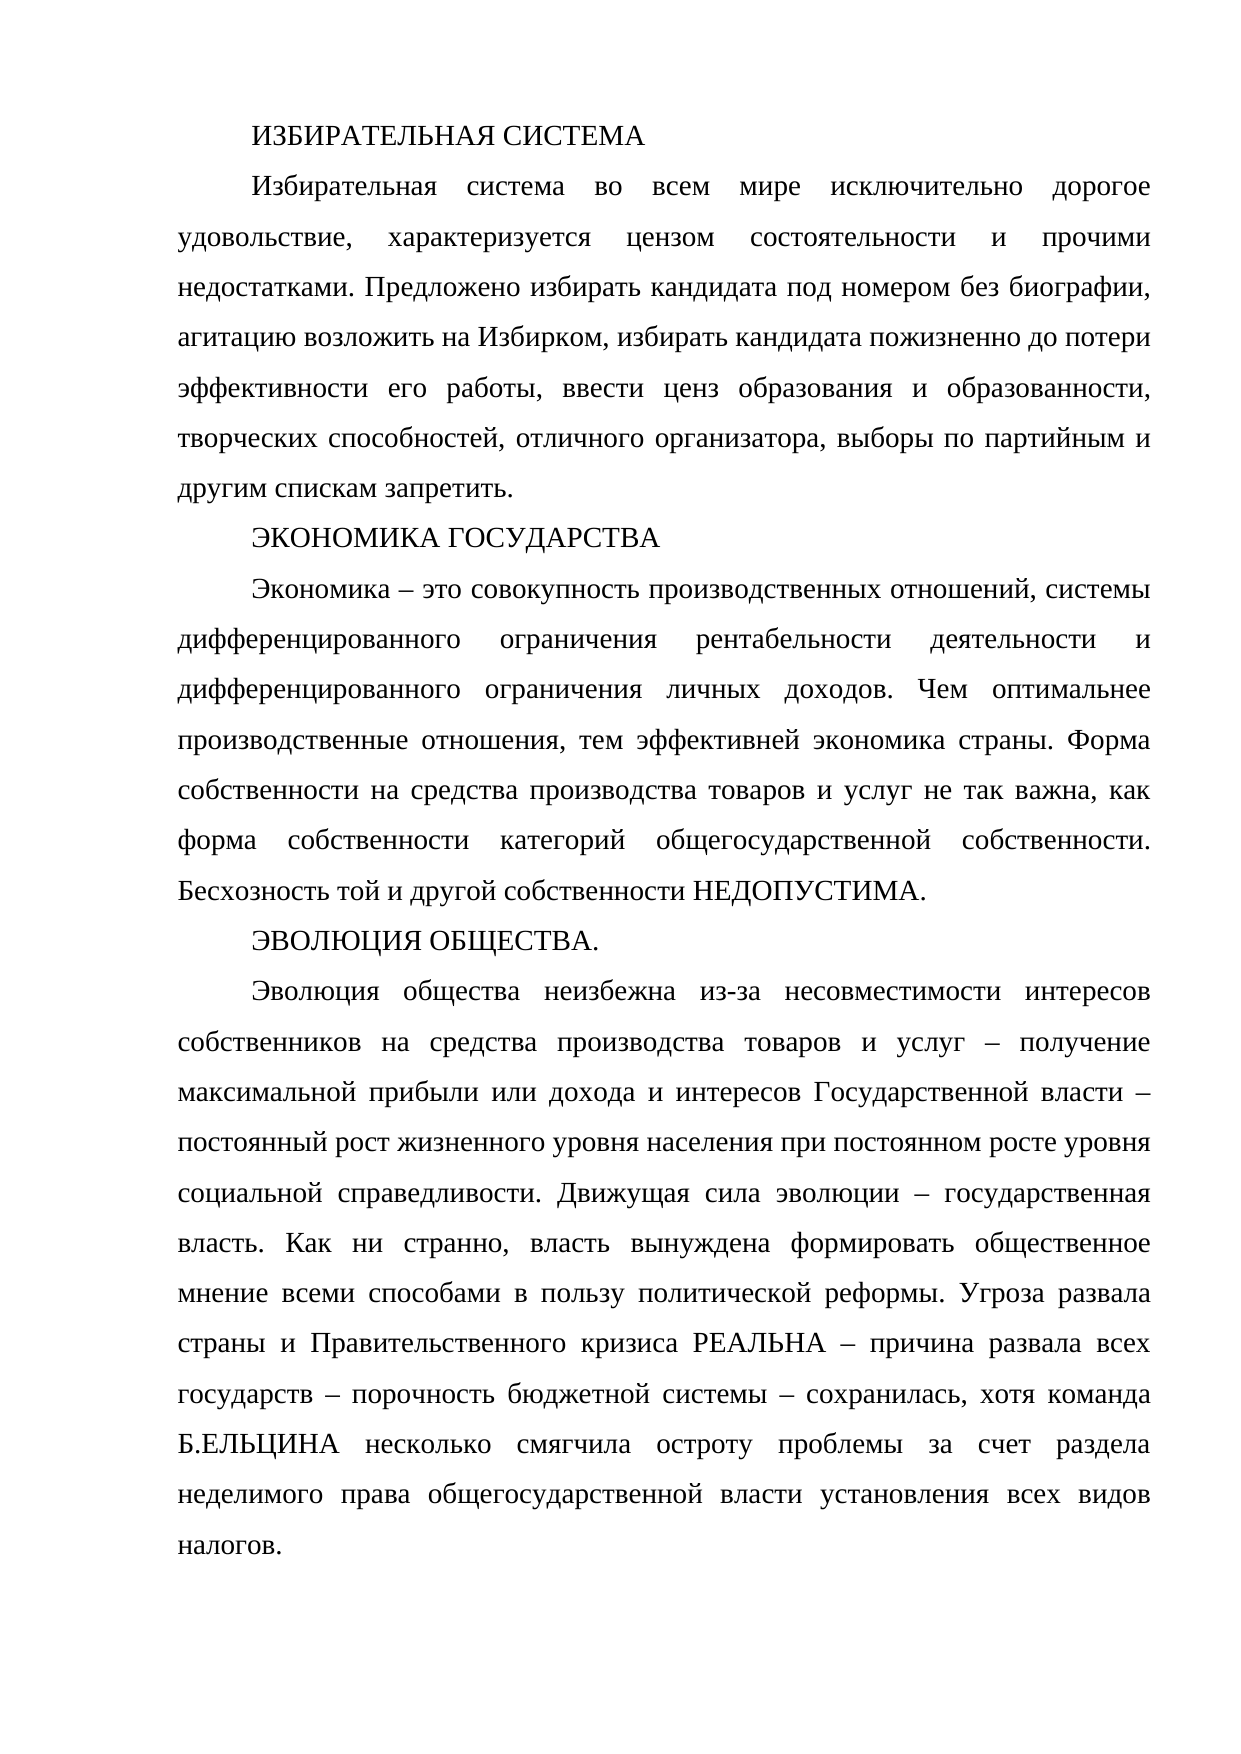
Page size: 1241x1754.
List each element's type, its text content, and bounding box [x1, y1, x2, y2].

text ИЗБИРАТЕЛЬНАЯ СИСТЕМА [177, 118, 1152, 152]
text Экономика – это совокупность производственных отношений, системы дифференцированного ограничения рентабельности деятельности и дифференцированного ограничения личных доходов. Чем оптимальнее производственные отношения, тем эффективней экономика страны. Форма собственности на средства производства товаров и услуг не так важна, как форма собственности категорий общегосударственной собственности. Бесхозность той и другой собственности НЕДОПУСТИМА. [177, 571, 1152, 906]
text ЭВОЛЮЦИЯ ОБЩЕСТВА. [177, 923, 1152, 957]
text Эволюция общества неизбежна из-за несовместимости интересов собственников на средства производства товаров и услуг – получение максимальной прибыли или дохода и интересов Государственной власти – постоянный рост жизненного уровня населения при постоянном росте уровня социальной справедливости. Движущая сила эволюции – государственная власть. Как ни странно, власть вынуждена формировать общественное мнение всеми способами в пользу политической реформы. Угроза развала страны и Правительственного кризиса РЕАЛЬНА – причина развала всех государств – порочность бюджетной системы – сохранилась, хотя команда Б.ЕЛЬЦИНА несколько смягчила остроту проблемы за счет раздела неделимого права общегосударственной власти установления всех видов налогов. [177, 973, 1152, 1560]
text ЭКОНОМИКА ГОСУДАРСТВА [177, 521, 1152, 554]
text Избирательная система во всем мире исключительно дорогое удовольствие, характеризуется цензом состоятельности и прочими недостатками. Предложено избирать кандидата под номером без биографии, агитацию возложить на Избирком, избирать кандидата пожизненно до потери эффективности его работы, ввести ценз образования и образованности, творческих способностей, отличного организатора, выборы по партийным и другим спискам запретить. [177, 168, 1152, 504]
